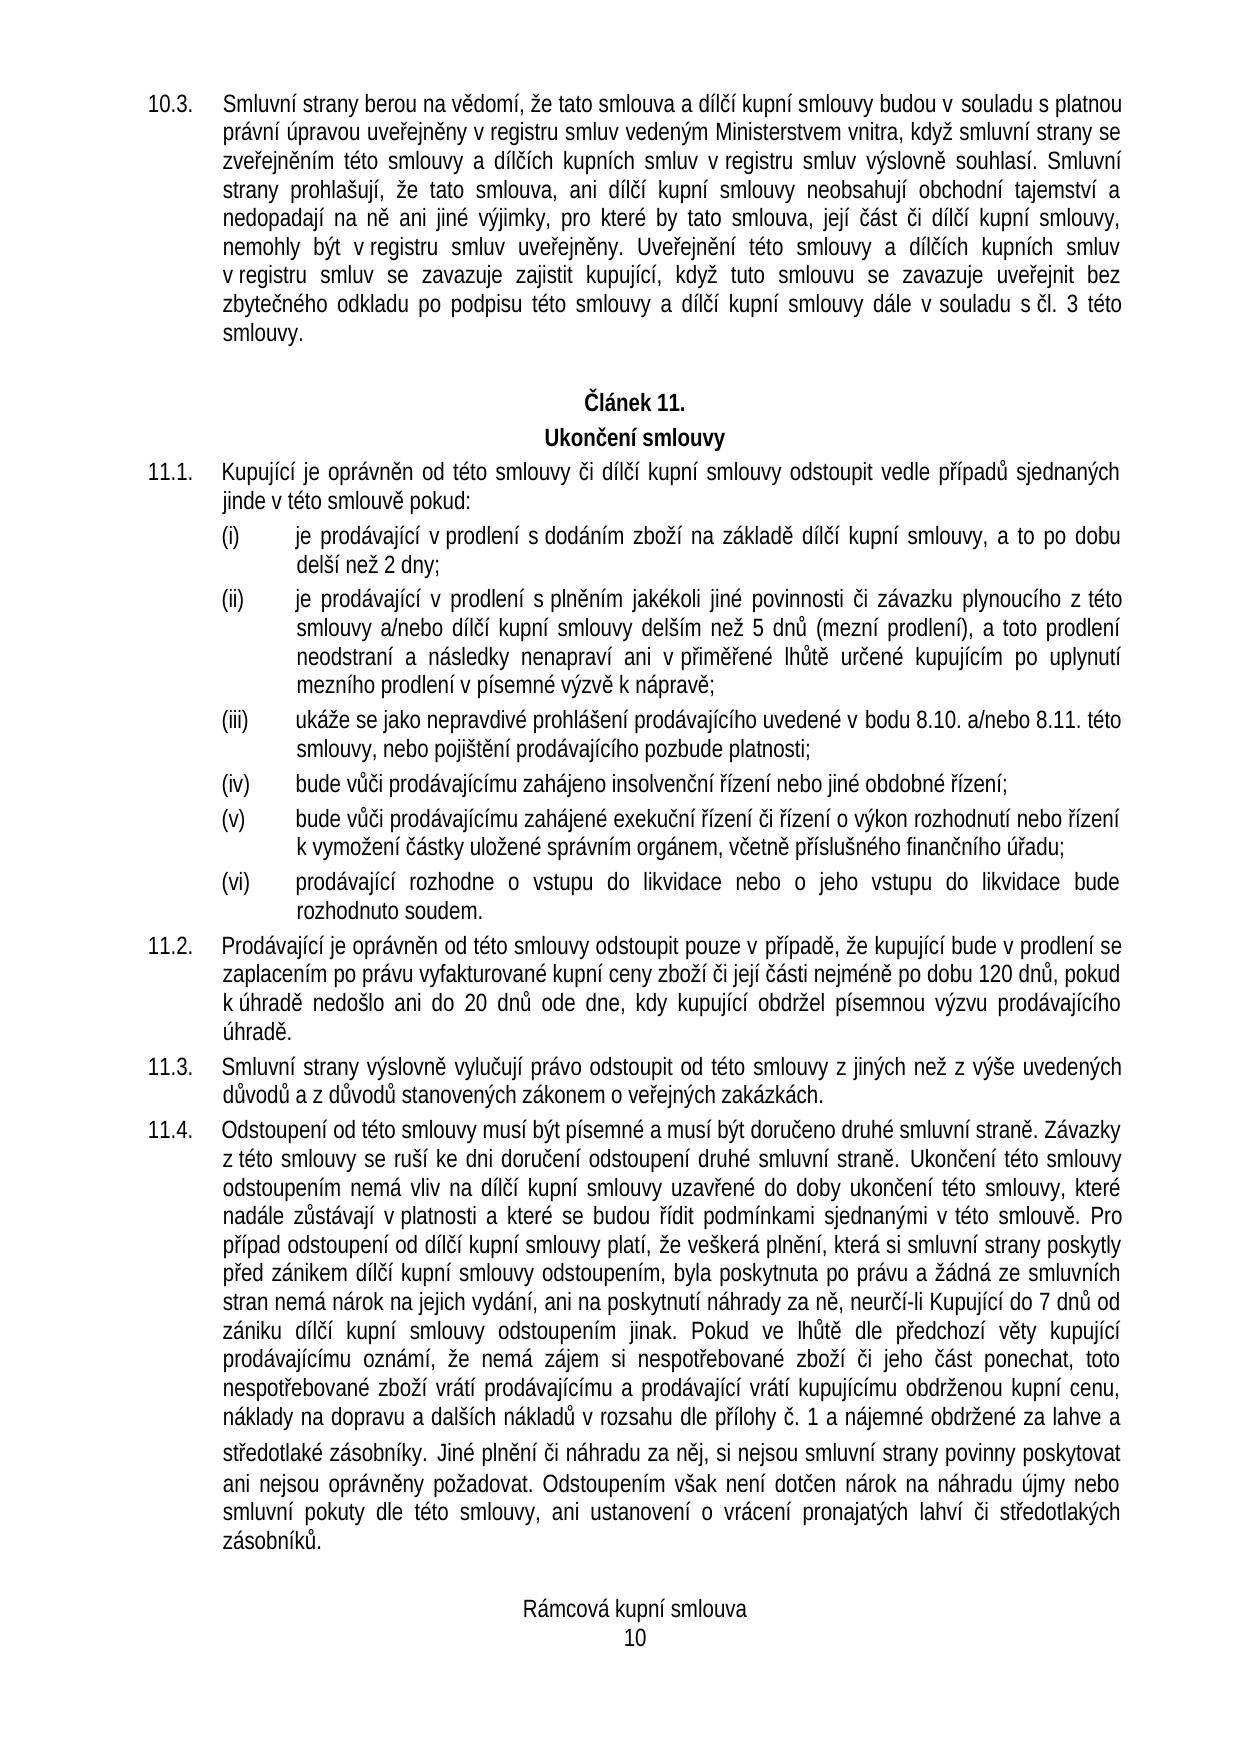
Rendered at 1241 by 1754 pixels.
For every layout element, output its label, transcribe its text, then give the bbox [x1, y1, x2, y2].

list Smluvní strany berou na vědomí, že tato smlouva a dílčí kupní smlouvy budou v souladu s platnou právní úpravou uveřejněny v registru smluv vedeným Ministerstvem vnitra, když smluvní strany se zveřejněním této smlouvy a dílčích kupních smluv v registru smluv výslovně souhlasí. Smluvní strany prohlašují, že tato smlouva, ani dílčí kupní smlouvy neobsahují obchodní tajemství a nedopadají na ně ani jiné výjimky, pro které by tato smlouva, její část či dílčí kupní smlouvy, nemohly být v registru smluv uveřejněny. Uveřejnění této smlouvy a dílčích kupních smluv v registru smluv se zavazuje zajistit kupující, když tuto smlouvu se zavazuje uveřejnit bez zbytečného odkladu po podpisu této smlouvy a dílčí kupní smlouvy dále v souladu s čl. 3 této smlouvy. [148, 89, 1122, 346]
list Smluvní strany výslovně vylučují právo odstoupit od této smlouvy z jiných než z výše uvedených důvodů a z důvodů stanovených zákonem o veřejných zakázkách. [148, 1052, 1122, 1109]
list je prodávající v prodlení s plněním jakékoli jiné povinnosti či závazku plynoucího z této smlouvy a/nebo dílčí kupní smlouvy delším než 5 dnů (mezní prodlení), a toto prodlení neodstraní a následky nenapraví ani v přiměřené lhůtě určené kupujícím po uplynutí mezního prodlení v písemné výzvě k nápravě; [221, 584, 1122, 699]
list bude vůči prodávajícímu zahájené exekuční řízení či řízení o výkon rozhodnutí nebo řízení k vymožení částky uložené správním orgánem, včetně příslušného finančního úřadu; [221, 804, 1122, 861]
list ukáže se jako nepravdivé prohlášení prodávajícího uvedené v bodu 8.10. a/nebo 8.11. této smlouvy, nebo pojištění prodávajícího pozbude platnosti; [221, 705, 1122, 763]
text Článek 11. [148, 388, 1122, 416]
list Odstoupení od této smlouvy musí být písemné a musí být doručeno druhé smluvní straně. Závazky z této smlouvy se ruší ke dni doručení odstoupení druhé smluvní straně. Ukončení této smlouvy odstoupením nemá vliv na dílčí kupní smlouvy uzavřené do doby ukončení této smlouvy, které nadále zůstávají v platnosti a které se budou řídit podmínkami sjednanými v této smlouvě. Pro případ odstoupení od dílčí kupní smlouvy platí, že veškerá plnění, která si smluvní strany poskytly před zánikem dílčí kupní smlouvy odstoupením, byla poskytnuta po právu a žádná ze smluvních stran nemá nárok na jejich vydání, ani na poskytnutí náhrady za ně, neurčí-li Kupující do 7 dnů od zániku dílčí kupní smlouvy odstoupením jinak. Pokud ve lhůtě dle předchozí věty kupující prodávajícímu oznámí, že nemá zájem si nespotřebované zboží či jeho část ponechat, toto nespotřebované zboží vrátí prodávajícímu a prodávající vrátí kupujícímu obdrženou kupní cenu, náklady na dopravu a dalších nákladů v rozsahu dle přílohy č. 1 a nájemné obdržené za lahve a středotlaké zásobníky. Jiné plnění či náhradu za něj, si nejsou smluvní strany povinny poskytovat ani nejsou oprávněny požadovat. Odstoupením však není dotčen nárok na náhradu újmy nebo smluvní pokuty dle této smlouvy, ani ustanovení o vrácení pronajatých lahví či středotlakých zásobníků. [148, 1115, 1122, 1554]
list Prodávající je oprávněn od této smlouvy odstoupit pouze v případě, že kupující bude v prodlení se zaplacením po právu vyfakturované kupní ceny zboží či její části nejméně po dobu 120 dnů, pokud k úhradě nedošlo ani do 20 dnů ode dne, kdy kupující obdržel písemnou výzvu prodávajícího úhradě. [148, 931, 1122, 1045]
text Ukončení smlouvy [148, 422, 1122, 451]
list prodávající rozhodne o vstupu do likvidace nebo o jeho vstupu do likvidace bude rozhodnuto soudem. [221, 867, 1122, 924]
list je prodávající v prodlení s dodáním zboží na základě dílčí kupní smlouvy, a to po dobu delší než 2 dny; [221, 521, 1122, 578]
list Kupující je oprávněn od této smlouvy či dílčí kupní smlouvy odstoupit vedle případů sjednaných jinde v této smlouvě pokud: [148, 457, 1122, 515]
list bude vůči prodávajícímu zahájeno insolvenční řízení nebo jiné obdobné řízení; [221, 769, 1122, 797]
